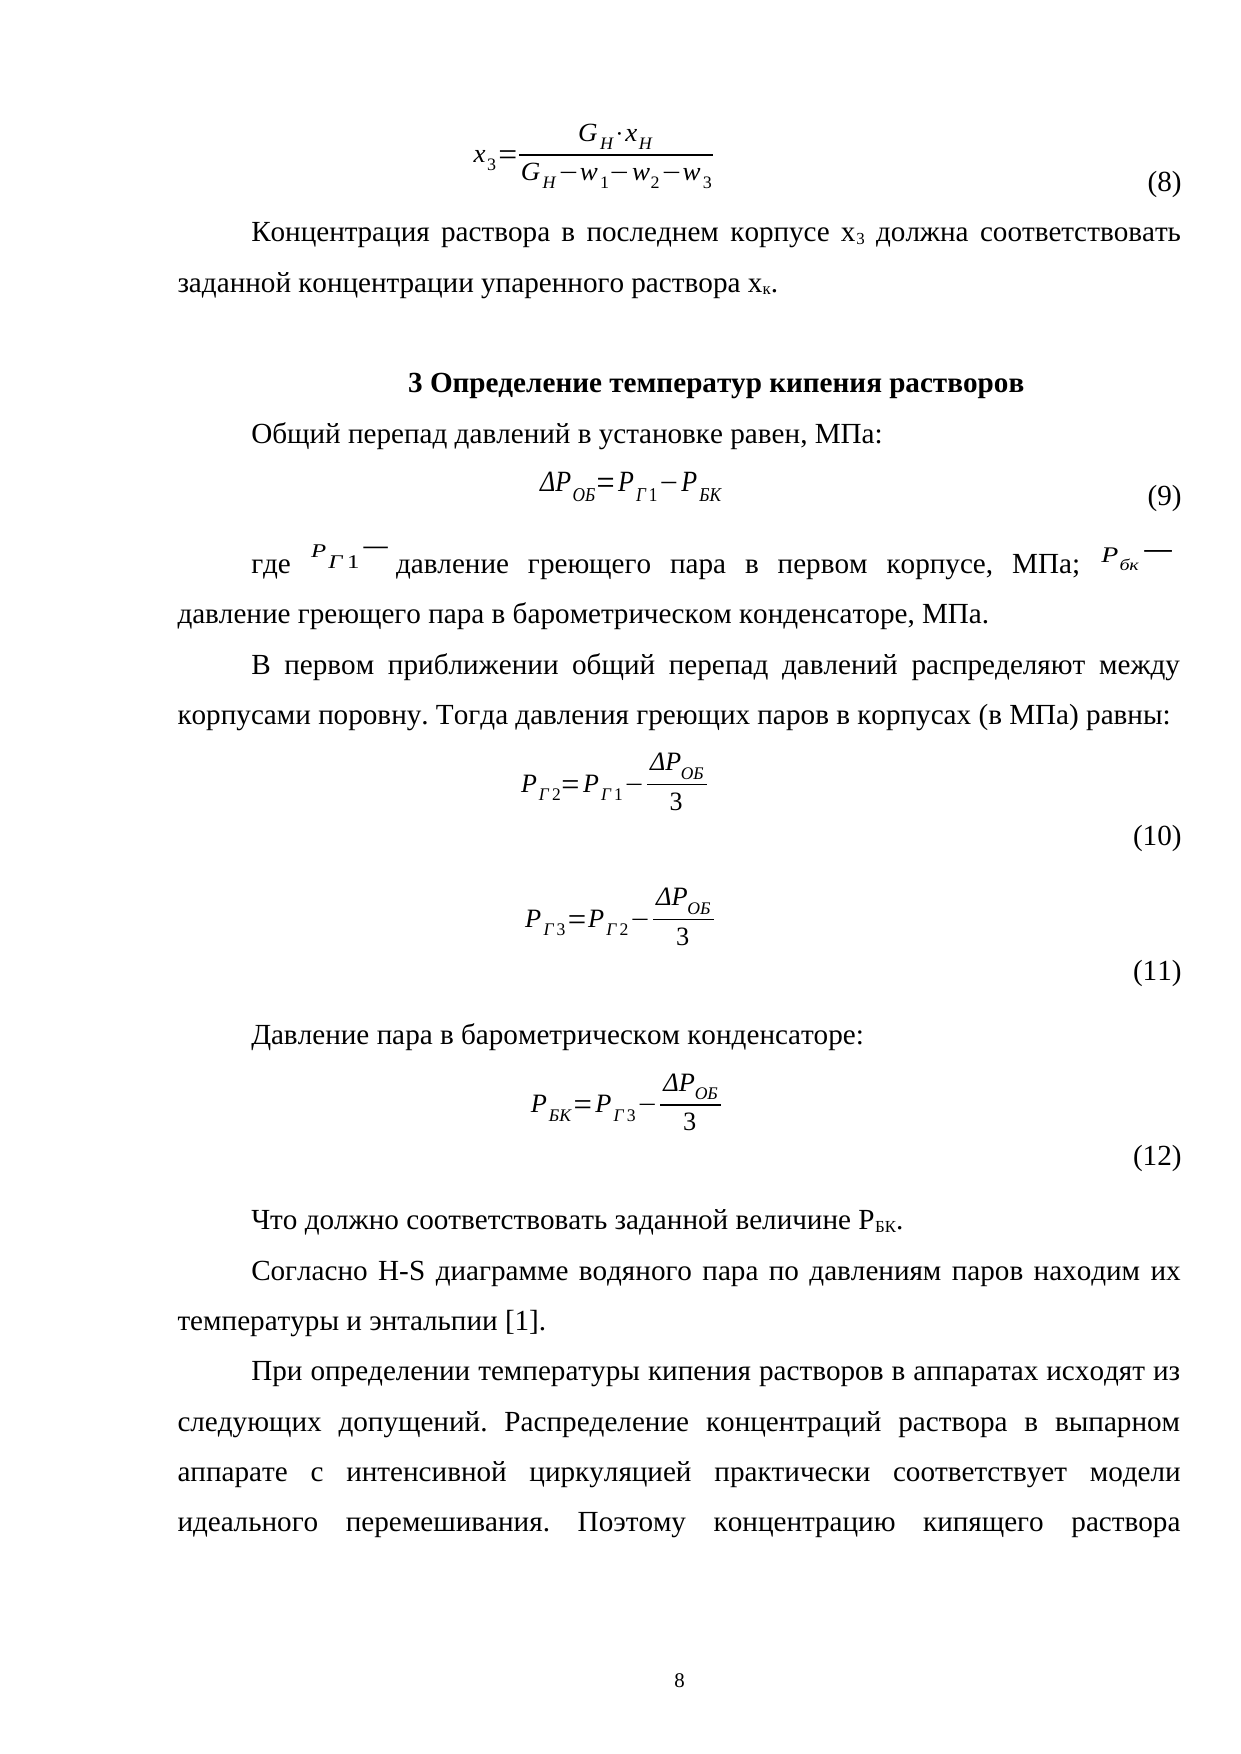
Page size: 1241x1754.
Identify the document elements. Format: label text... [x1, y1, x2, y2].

text В первом приближении общий перепад давлений распределяют между корпусами поровну. Тогда давления греющих паров в корпусах (в МПа) равны: [177, 647, 1181, 731]
text (11) [177, 882, 1181, 986]
text 3 Определение температур кипения растворов [177, 366, 1181, 399]
text Концентрация раствора в последнем корпусе х3 должна соответствовать заданной концентрации упаренного раствора хк. [177, 214, 1181, 298]
text Давление пара в барометрическом конденсаторе: [177, 1017, 1181, 1051]
text (12) [177, 1068, 1181, 1171]
text Общий перепад давлений в установке равен, МПа: [177, 416, 1181, 449]
text где давление греющего пара в первом корпусе, МПа; давление греющего пара в барометрическом конденсаторе, МПа. [177, 528, 1181, 630]
text (9) [177, 466, 1181, 511]
text Согласно Н-S диаграмме водяного пара по давлениям паров находим их температуры и энтальпии [1]. [177, 1253, 1181, 1337]
text (8) [177, 118, 1181, 198]
text Что должно соответствовать заданной величине РБК. [177, 1202, 1181, 1236]
text (10) [177, 747, 1181, 851]
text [177, 1353, 1181, 1538]
